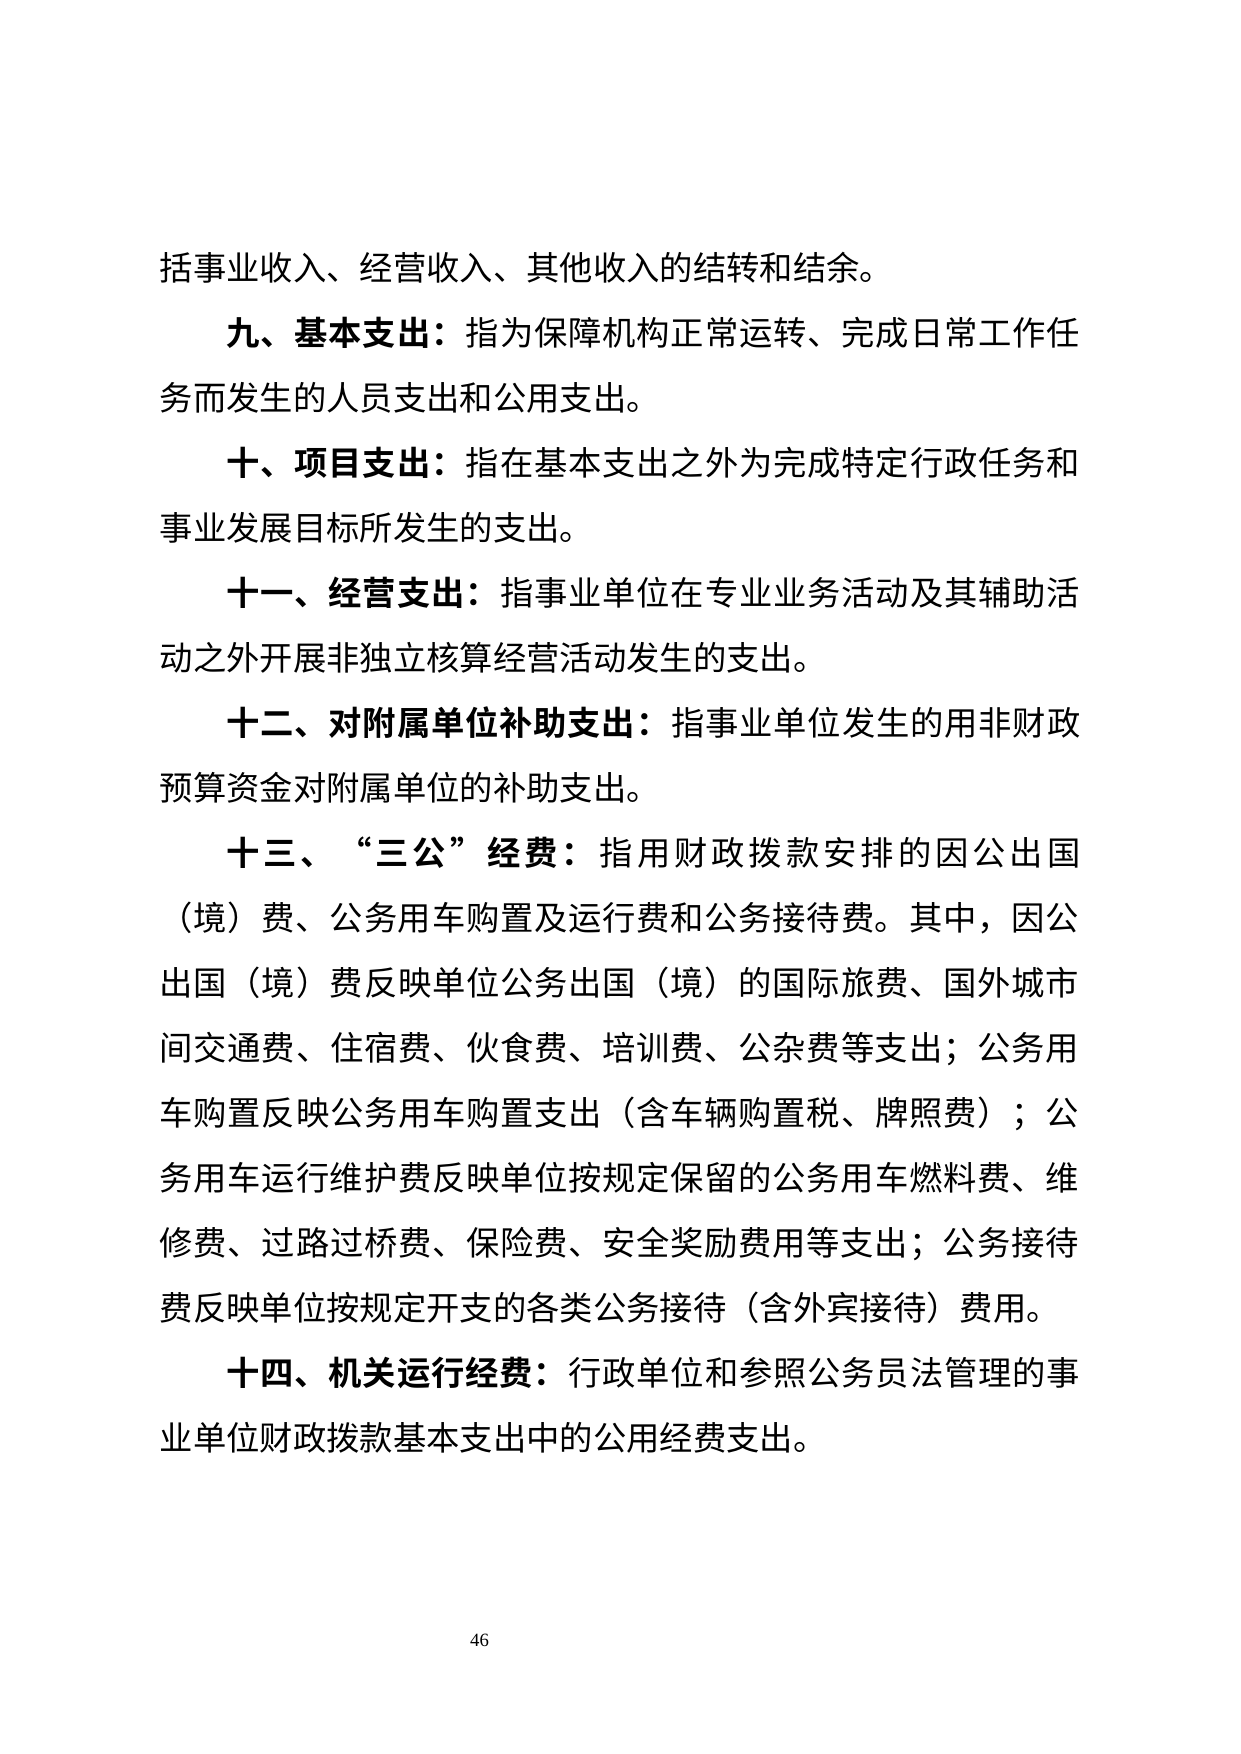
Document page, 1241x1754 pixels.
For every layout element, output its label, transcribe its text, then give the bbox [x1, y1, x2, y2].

text 九、基本支出：指为保障机构正常运转、完成日常工作任务而发生的人员支出和公用支出。 [159, 298, 1081, 428]
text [159, 233, 1081, 298]
text 十一、经营支出：指事业单位在专业业务活动及其辅助活动之外开展非独立核算经营活动发生的支出。 [159, 558, 1081, 688]
text 十、项目支出：指在基本支出之外为完成特定行政任务和事业发展目标所发生的支出。 [159, 428, 1081, 558]
text 十四、机关运行经费：行政单位和参照公务员法管理的事业单位财政拨款基本支出中的公用经费支出。 [159, 1338, 1081, 1468]
text 十三、“三公”经费：指用财政拨款安排的因公出国（境）费、公务用车购置及运行费和公务接待费。其中，因公出国（境）费反映单位公务出国（境）的国际旅费、国外城市间交通费、住宿费、伙食费、培训费、公杂费等支出；公务用车购置反映公务用车购置支出（含车辆购置税、牌照费）；公务用车运行维护费反映单位按规定保留的公务用车燃料费、维修费、过路过桥费、保险费、安全奖励费用等支出；公务接待费反映单位按规定开支的各类公务接待（含外宾接待）费用。 [159, 818, 1081, 1338]
text 十二、对附属单位补助支出：指事业单位发生的用非财政预算资金对附属单位的补助支出。 [159, 688, 1081, 818]
